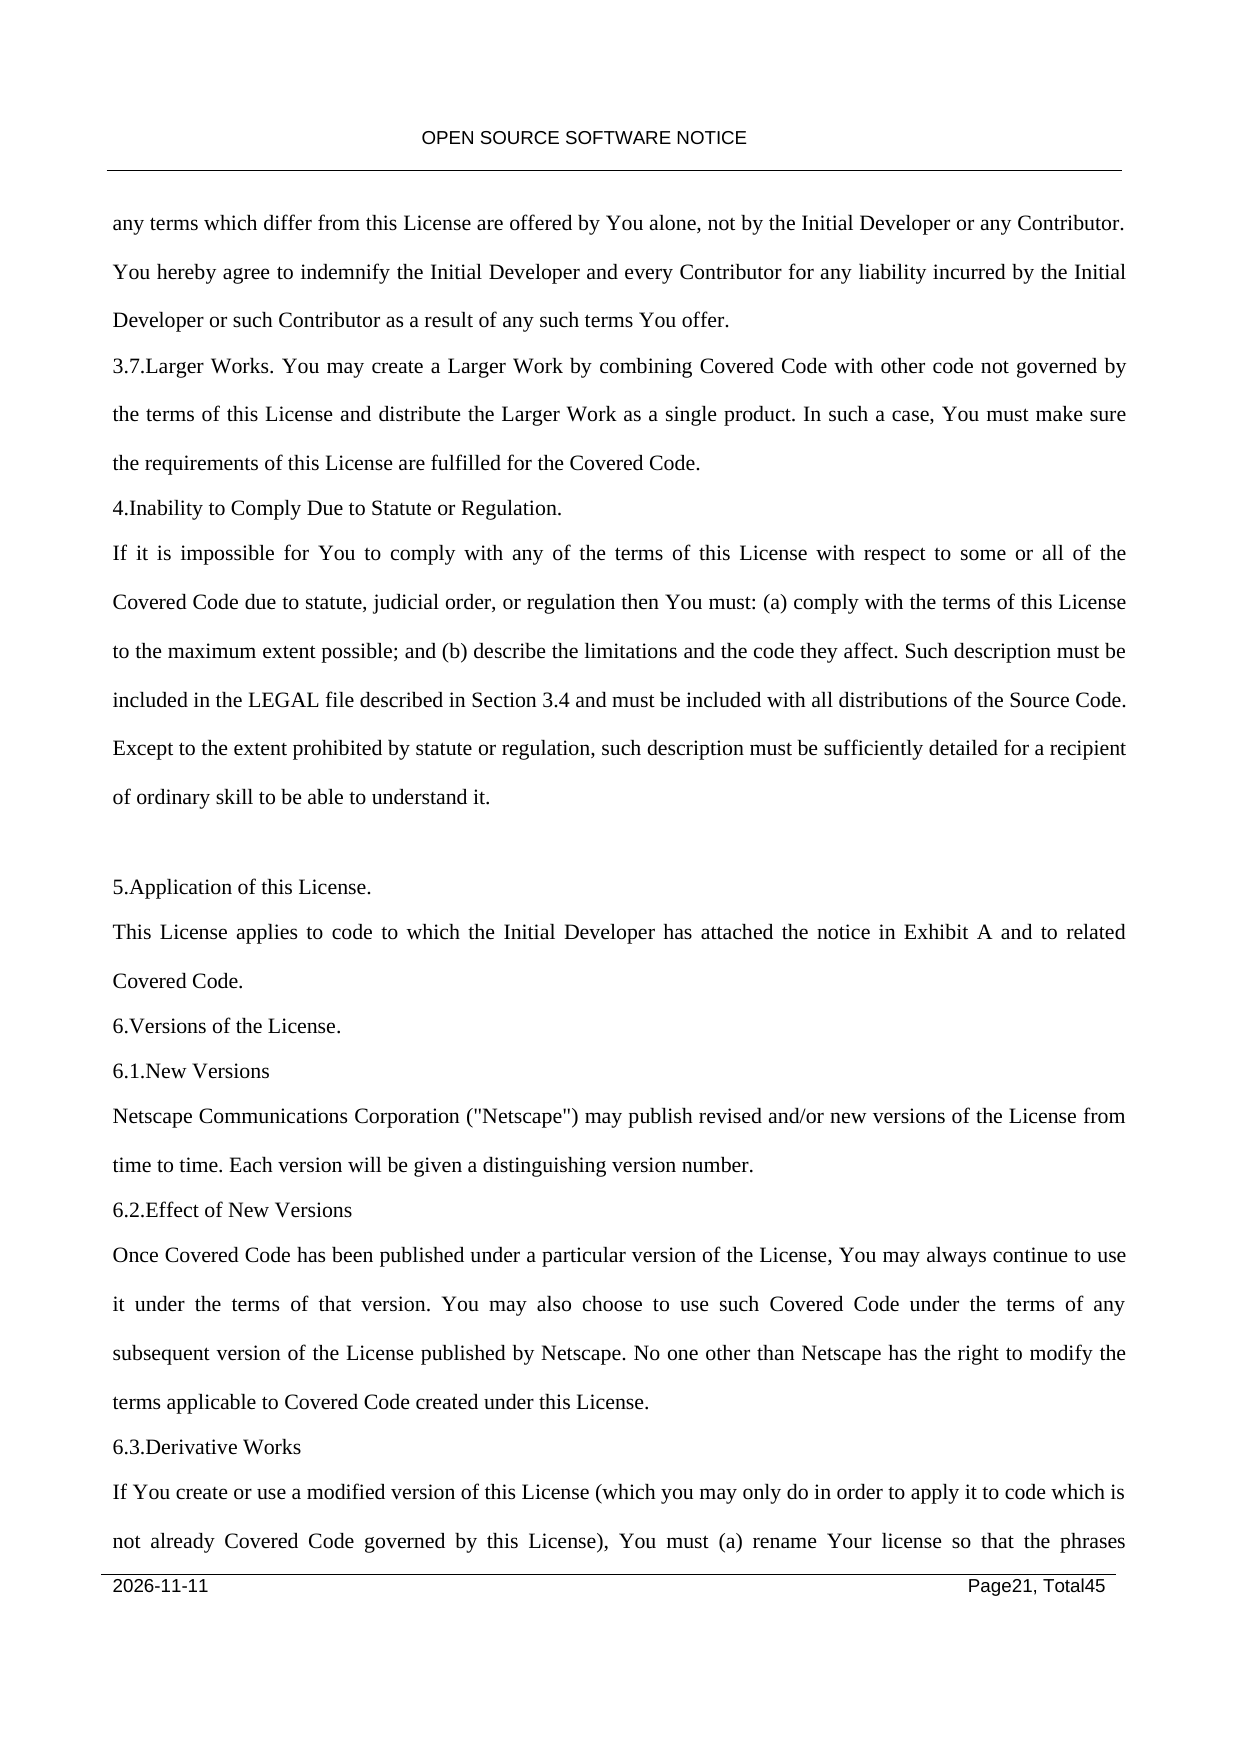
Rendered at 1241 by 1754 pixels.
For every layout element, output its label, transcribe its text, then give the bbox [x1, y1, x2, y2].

text 4.Inability to Comply Due to Statute or Regulation. [112, 492, 1128, 524]
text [112, 1475, 1128, 1556]
text 6.2.Effect of New Versions [112, 1194, 1128, 1226]
text 6.1.New Versions [112, 1055, 1128, 1087]
text 5.Application of this License. [112, 871, 1128, 903]
text Netscape Communications Corporation ("Netscape") may publish revised and/or new versions of the License from time to time. Each version will be given a distinguishing version number. [112, 1100, 1128, 1181]
text If it is impossible for You to comply with any of the terms of this License with respect to some or all of the Covered Code due to statute, judicial order, or regulation then You must: (a) comply with the terms of this License to the maximum extent possible; and (b) describe the limitations and the code they affect. Such description must be included in the LEGAL file described in Section 3.4 and must be included with all distributions of the Source Code. Except to the extent prohibited by statute or regulation, such description must be sufficiently detailed for a recipient of ordinary skill to be able to understand it. [112, 537, 1128, 813]
text This License applies to code to which the Initial Developer has attached the notice in Exhibit A and to related Covered Code. [112, 916, 1128, 997]
text 6.Versions of the License. [112, 1009, 1128, 1042]
text 3.7.Larger Works. You may create a Larger Work by combining Covered Code with other code not governed by the terms of this License and distribute the Larger Work as a single product. In such a case, You must make sure the requirements of this License are fulfilled for the Covered Code. [112, 349, 1128, 479]
text Once Covered Code has been published under a particular version of the License, You may always continue to use it under the terms of that version. You may also choose to use such Covered Code under the terms of any subsequent version of the License published by Netscape. No one other than Netscape has the right to modify the terms applicable to Covered Code created under this License. [112, 1239, 1128, 1417]
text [112, 206, 1128, 336]
text 6.3.Derivative Works [112, 1430, 1128, 1463]
